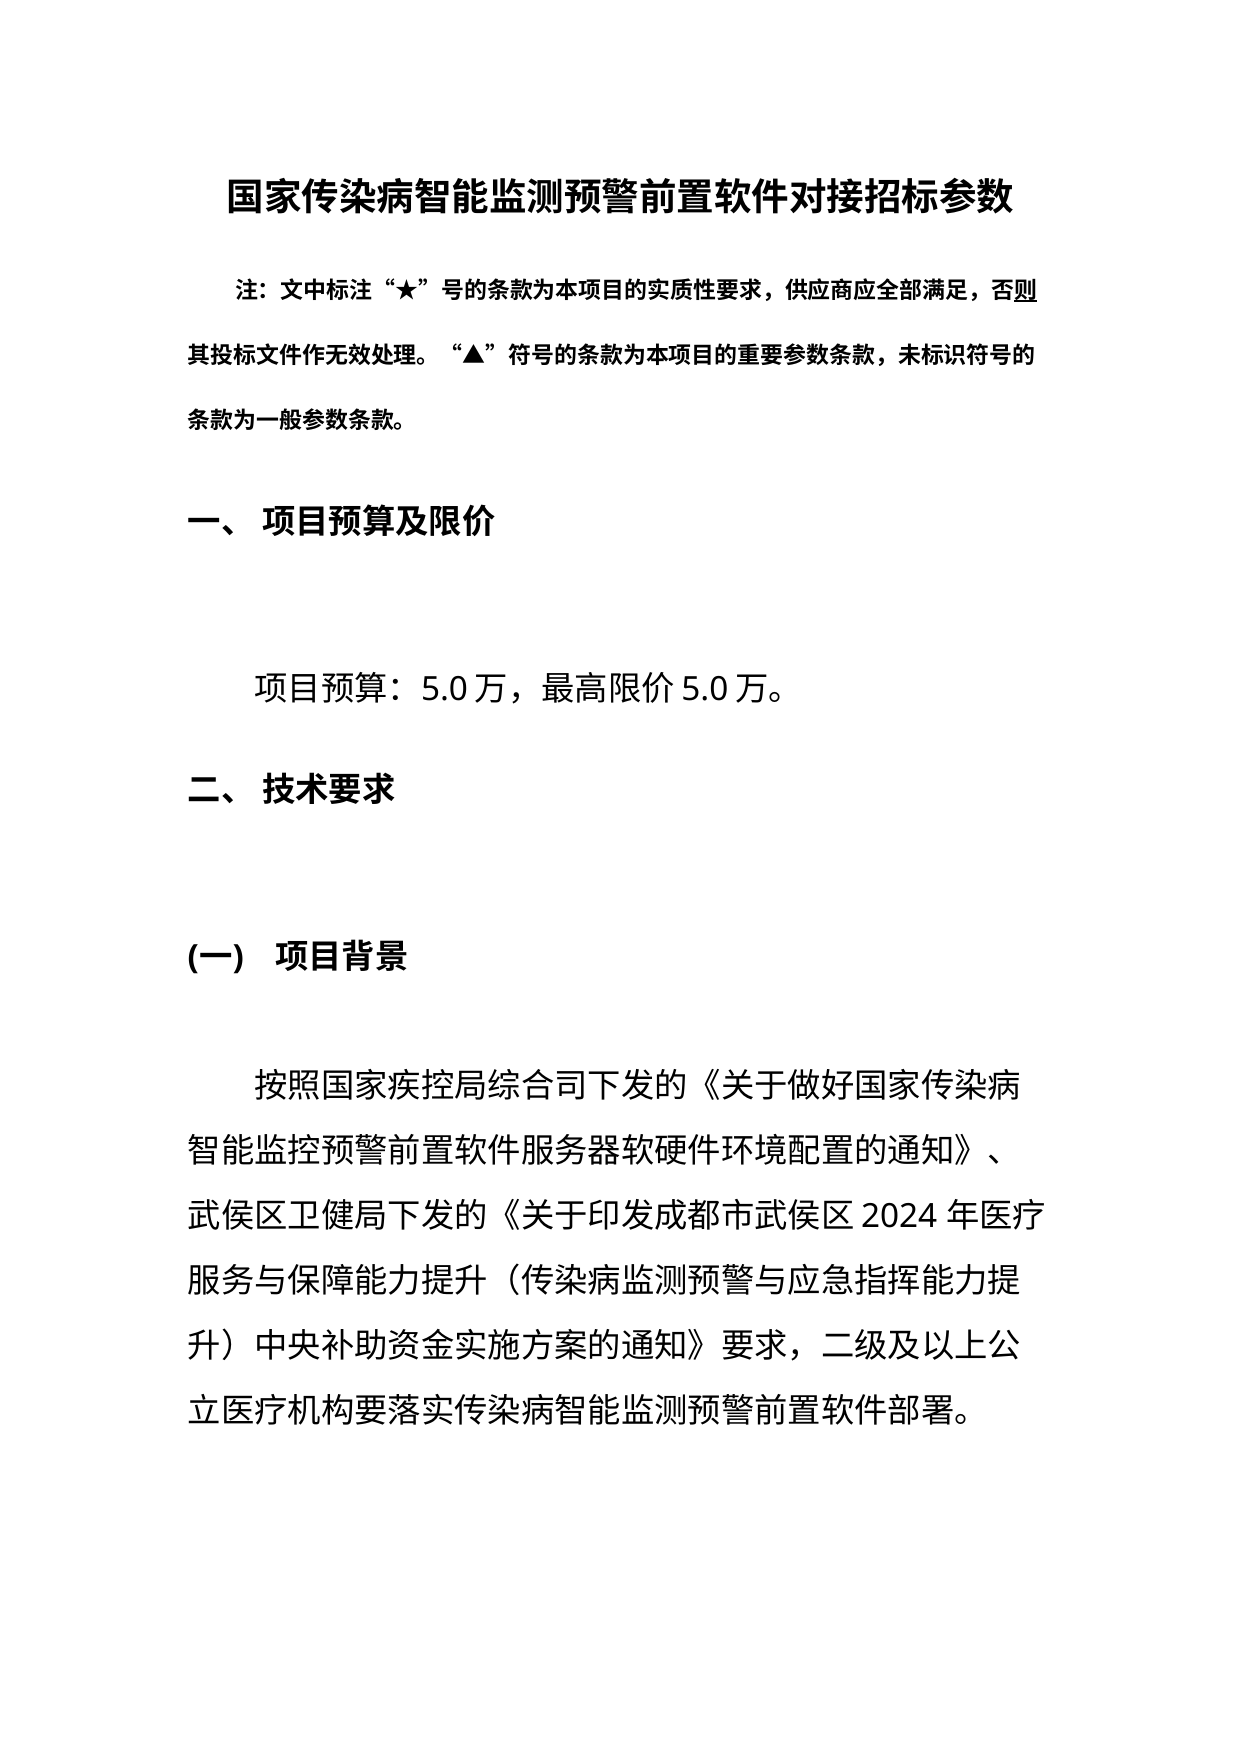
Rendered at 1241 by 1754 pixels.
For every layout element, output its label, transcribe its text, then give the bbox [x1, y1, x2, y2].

subtitle 项目背景 [187, 922, 1018, 987]
text 项目预算：5.0万，最高限价5.0万。 [187, 654, 1053, 719]
subtitle 技术要求 [187, 754, 1053, 819]
text 按照国家疾控局综合司下发的《关于做好国家传染病智能监控预警前置软件服务器软硬件环境配置的通知》、武侯区卫健局下发的《关于印发成都市武侯区2024 年医疗服务与保障能力提升（传染病监测预警与应急指挥能力提升）中央补助资金实施方案的通知》要求，二级及以上公立医疗机构要落实传染病智能监测预警前置软件部署。 [187, 1051, 1053, 1441]
text 国家传染病智能监测预警前置软件对接招标参数 [187, 162, 1053, 227]
subtitle 项目预算及限价 [187, 487, 1053, 552]
text 注：文中标注“★”号的条款为本项目的实质性要求，供应商应全部满足，否则其投标文件作无效处理。“▲”符号的条款为本项目的重要参数条款，未标识符号的条款为一般参数条款。 [187, 256, 1053, 451]
